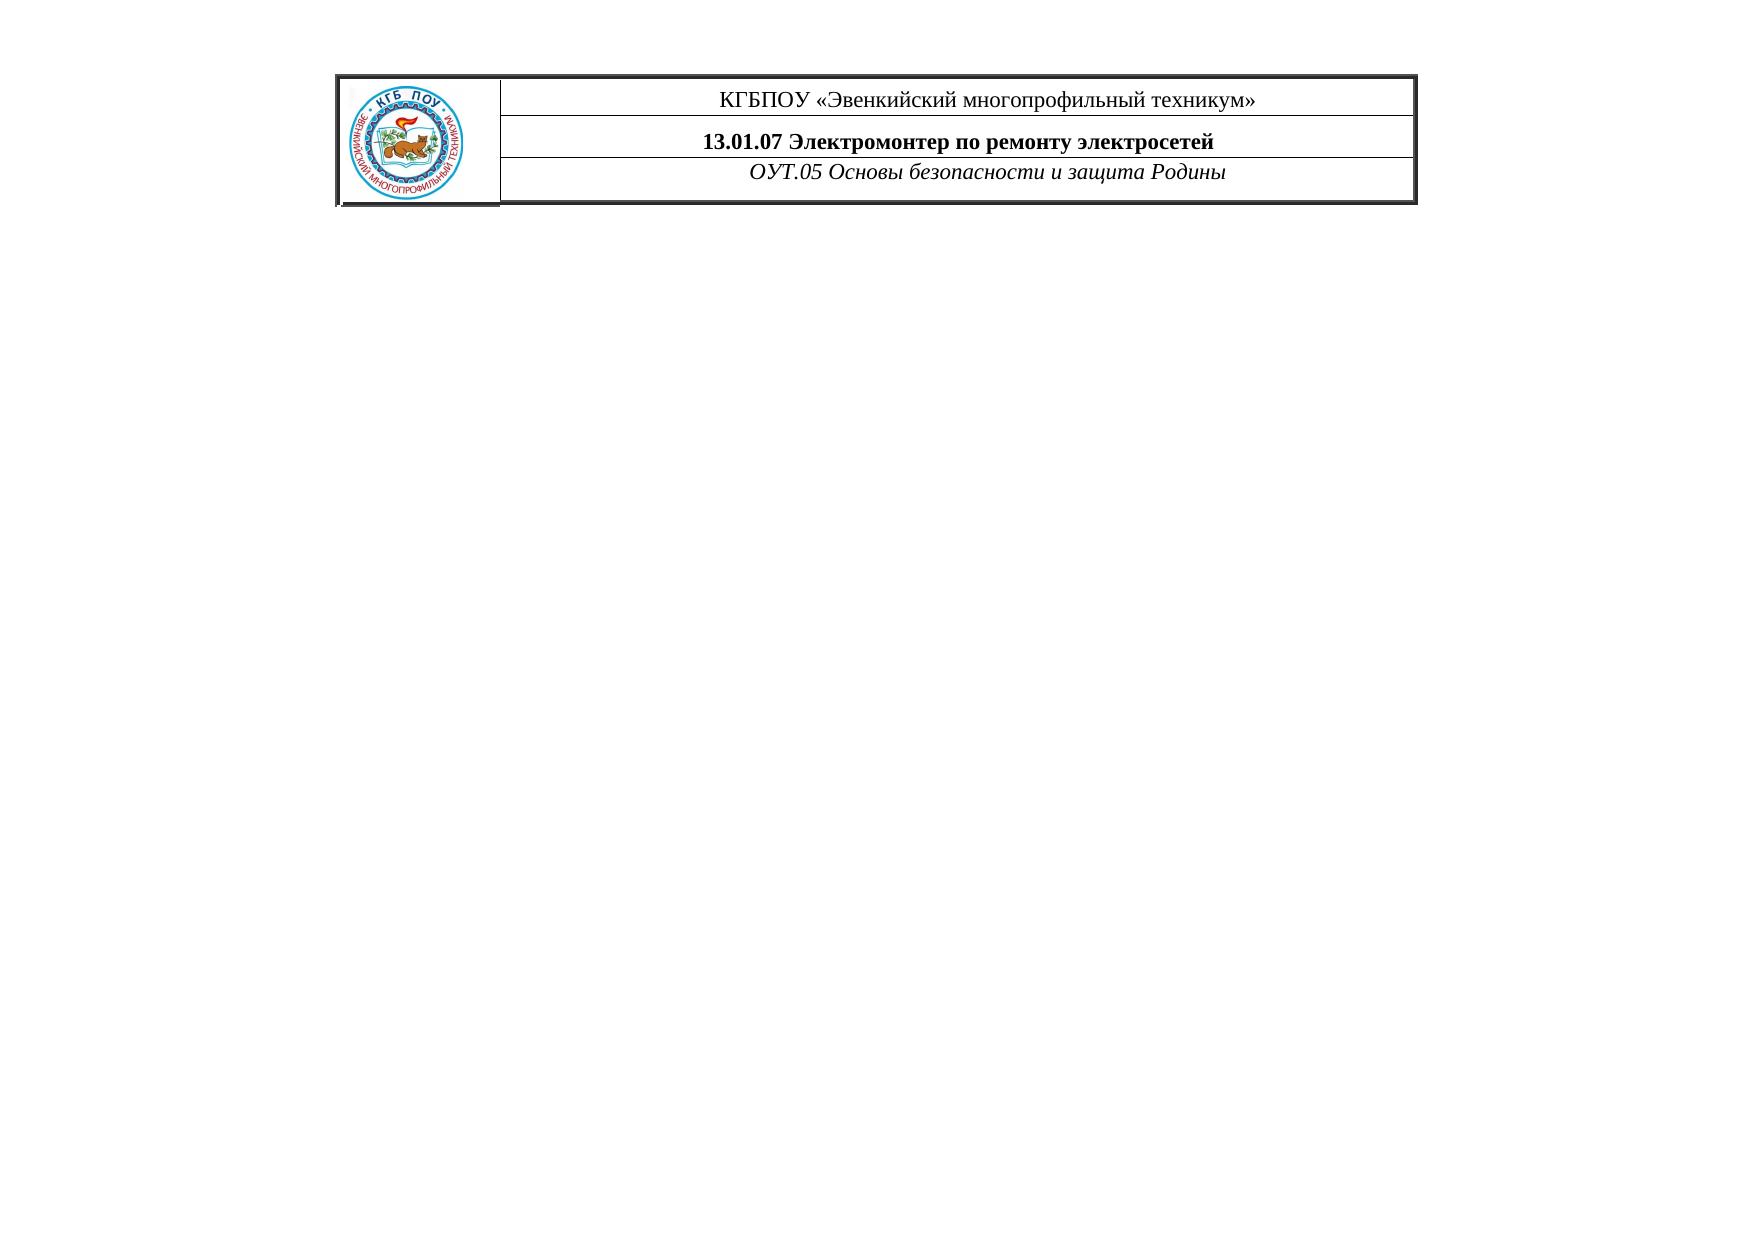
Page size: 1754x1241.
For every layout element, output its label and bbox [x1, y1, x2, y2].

picture [349, 86, 464, 201]
picture [349, 86, 396, 134]
